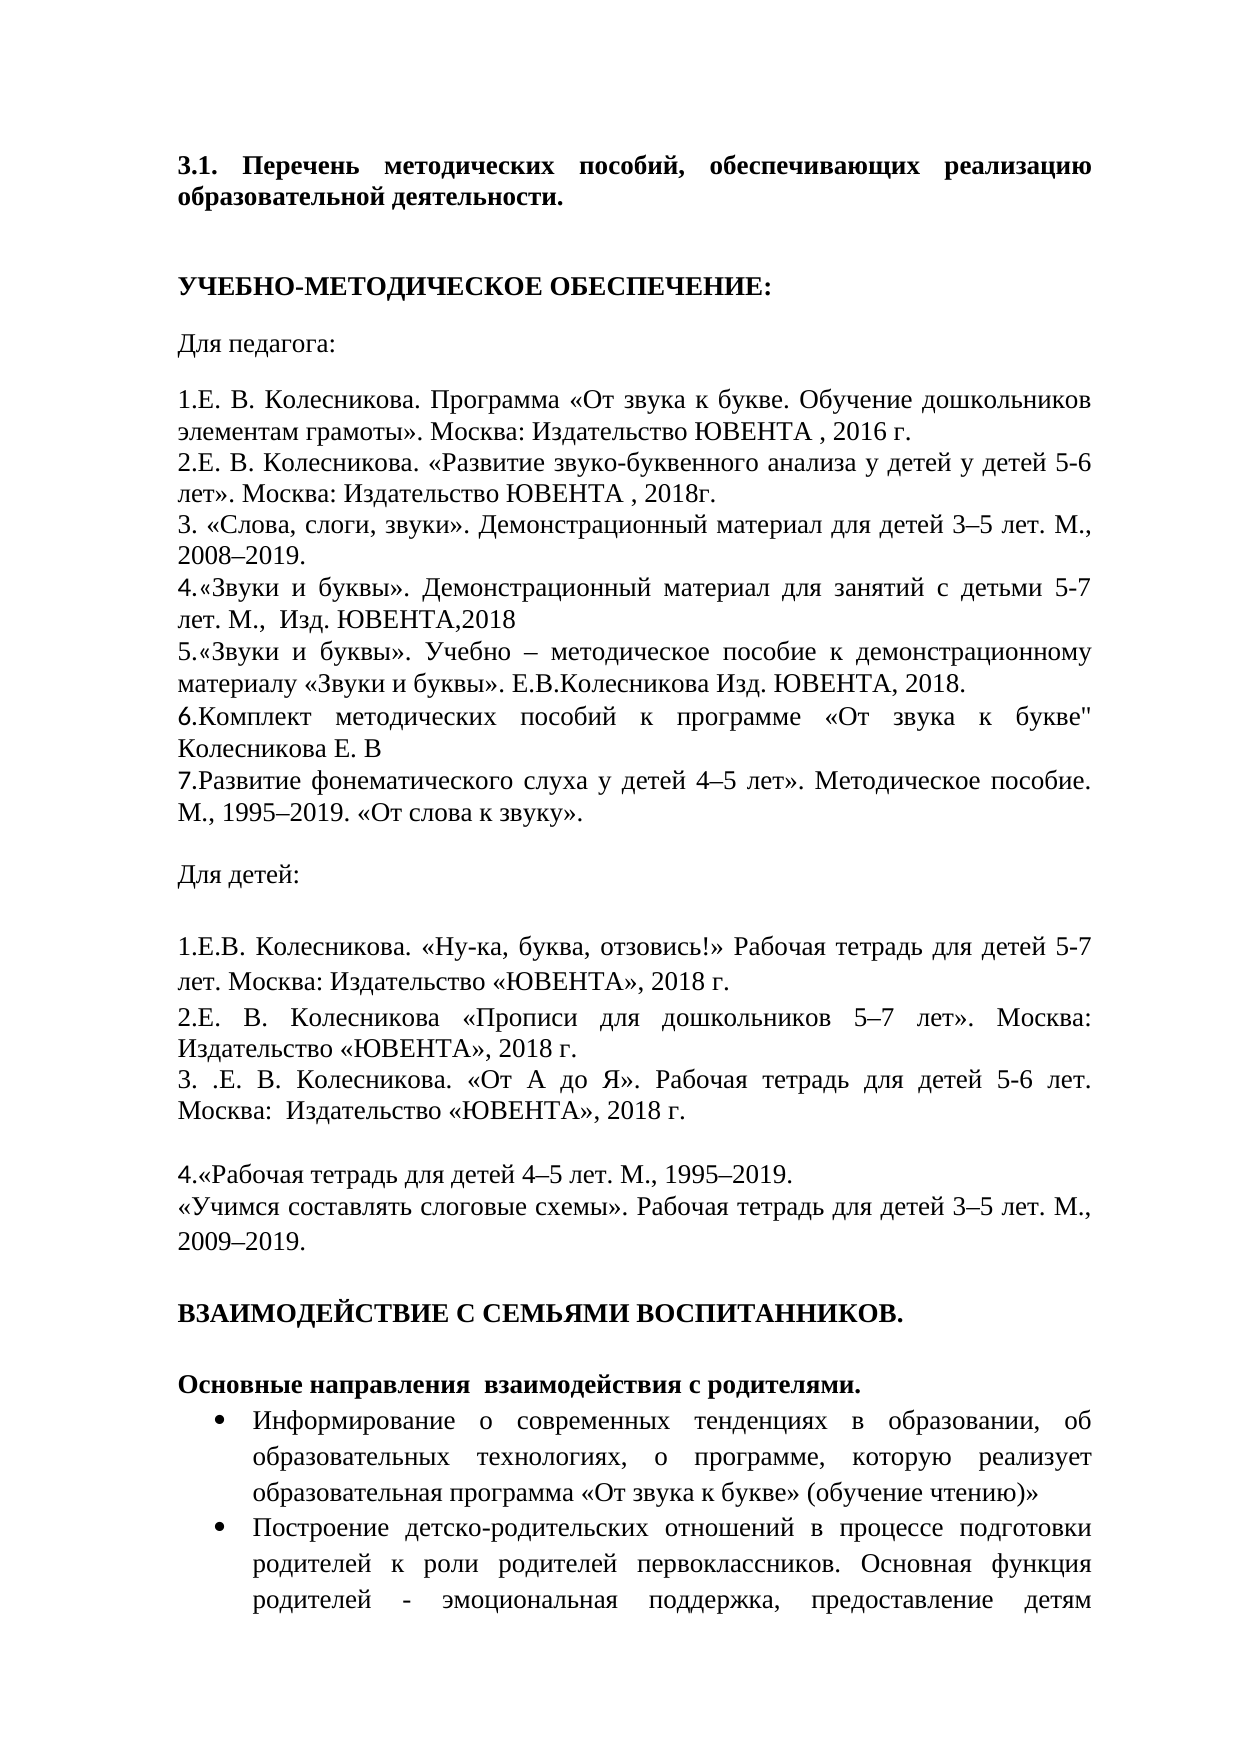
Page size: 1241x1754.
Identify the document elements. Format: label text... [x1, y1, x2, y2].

text 1.Е.В. Колесникова. «Ну-ка, буква, отзовись!» Рабочая тетрадь для детей 5-7 лет. Москва: Издательство «ЮВЕНТА», 2018 г. [177, 929, 1093, 996]
text ВЗАИМОДЕЙСТВИЕ С СЕМЬЯМИ ВОСПИТАННИКОВ. [177, 1297, 1093, 1328]
text Основные направления взаимодействия с родителями. [177, 1368, 1093, 1399]
text 3. «Слова, слоги, звуки». Демонстрационный материал для детей 3–5 лет. М., 2008–2019. [177, 508, 1093, 570]
text 2.Е. В. Колесникова «Прописи для дошкольников 5–7 лет». Москва: Издательство «ЮВЕНТА», 2018 г. [177, 1001, 1093, 1063]
text «Учимся составлять слоговые схемы». Рабочая тетрадь для детей 3–5 лет. М., 2009–2019. [177, 1190, 1093, 1257]
text 3.1. Перечень методических пособий, обеспечивающих реализацию образовательной деятельности. [177, 149, 1093, 212]
text Для педагога: [177, 327, 1093, 358]
text 5.«Звуки и буквы». Учебно – методическое пособие к демонстрационному материалу «Звуки и буквы». Е.В.Колесникова Изд. ЮВЕНТА, 2018. [177, 634, 1093, 699]
text 1.Е. В. Колесникова. Программа «От звука к букве. Обучение дошкольников элементам грамоты». Москва: Издательство ЮВЕНТА , 2016 г. [177, 383, 1093, 446]
text 7.Развитие фонематического слуха у детей 4–5 лет». Методическое пособие. М., 1995–2019. «От слова к звуку». [177, 763, 1093, 827]
text УЧЕБНО-МЕТОДИЧЕСКОЕ ОБЕСПЕЧЕНИЕ: [177, 270, 1093, 301]
text 2.Е. В. Колесникова. «Развитие звуко-буквенного анализа у детей у детей 5-6 лет». Москва: Издательство ЮВЕНТА , 2018г. [177, 446, 1093, 508]
text 4.«Звуки и буквы». Демонстрационный материал для занятий с детьми 5-7 лет. М., Изд. ЮВЕНТА,2018 [177, 570, 1093, 634]
text 6.Комплект методических пособий к программе «От звука к букве" Колесникова Е. В [177, 699, 1093, 763]
text 4.«Рабочая тетрадь для детей 4–5 лет. М., 1995–2019. [177, 1157, 1093, 1190]
text Для детей: [177, 858, 1093, 889]
list Информирование о современных тенденциях в образовании, об образовательных технологиях, о программе, которую реализует образовательная программа «От звука к букве» (обучение чтению)» [215, 1404, 1093, 1507]
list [215, 1511, 1093, 1614]
text 3. .Е. В. Колесникова. «От А до Я». Рабочая тетрадь для детей 5-6 лет. Москва: Издательство «ЮВЕНТА», 2018 г. [177, 1063, 1093, 1126]
